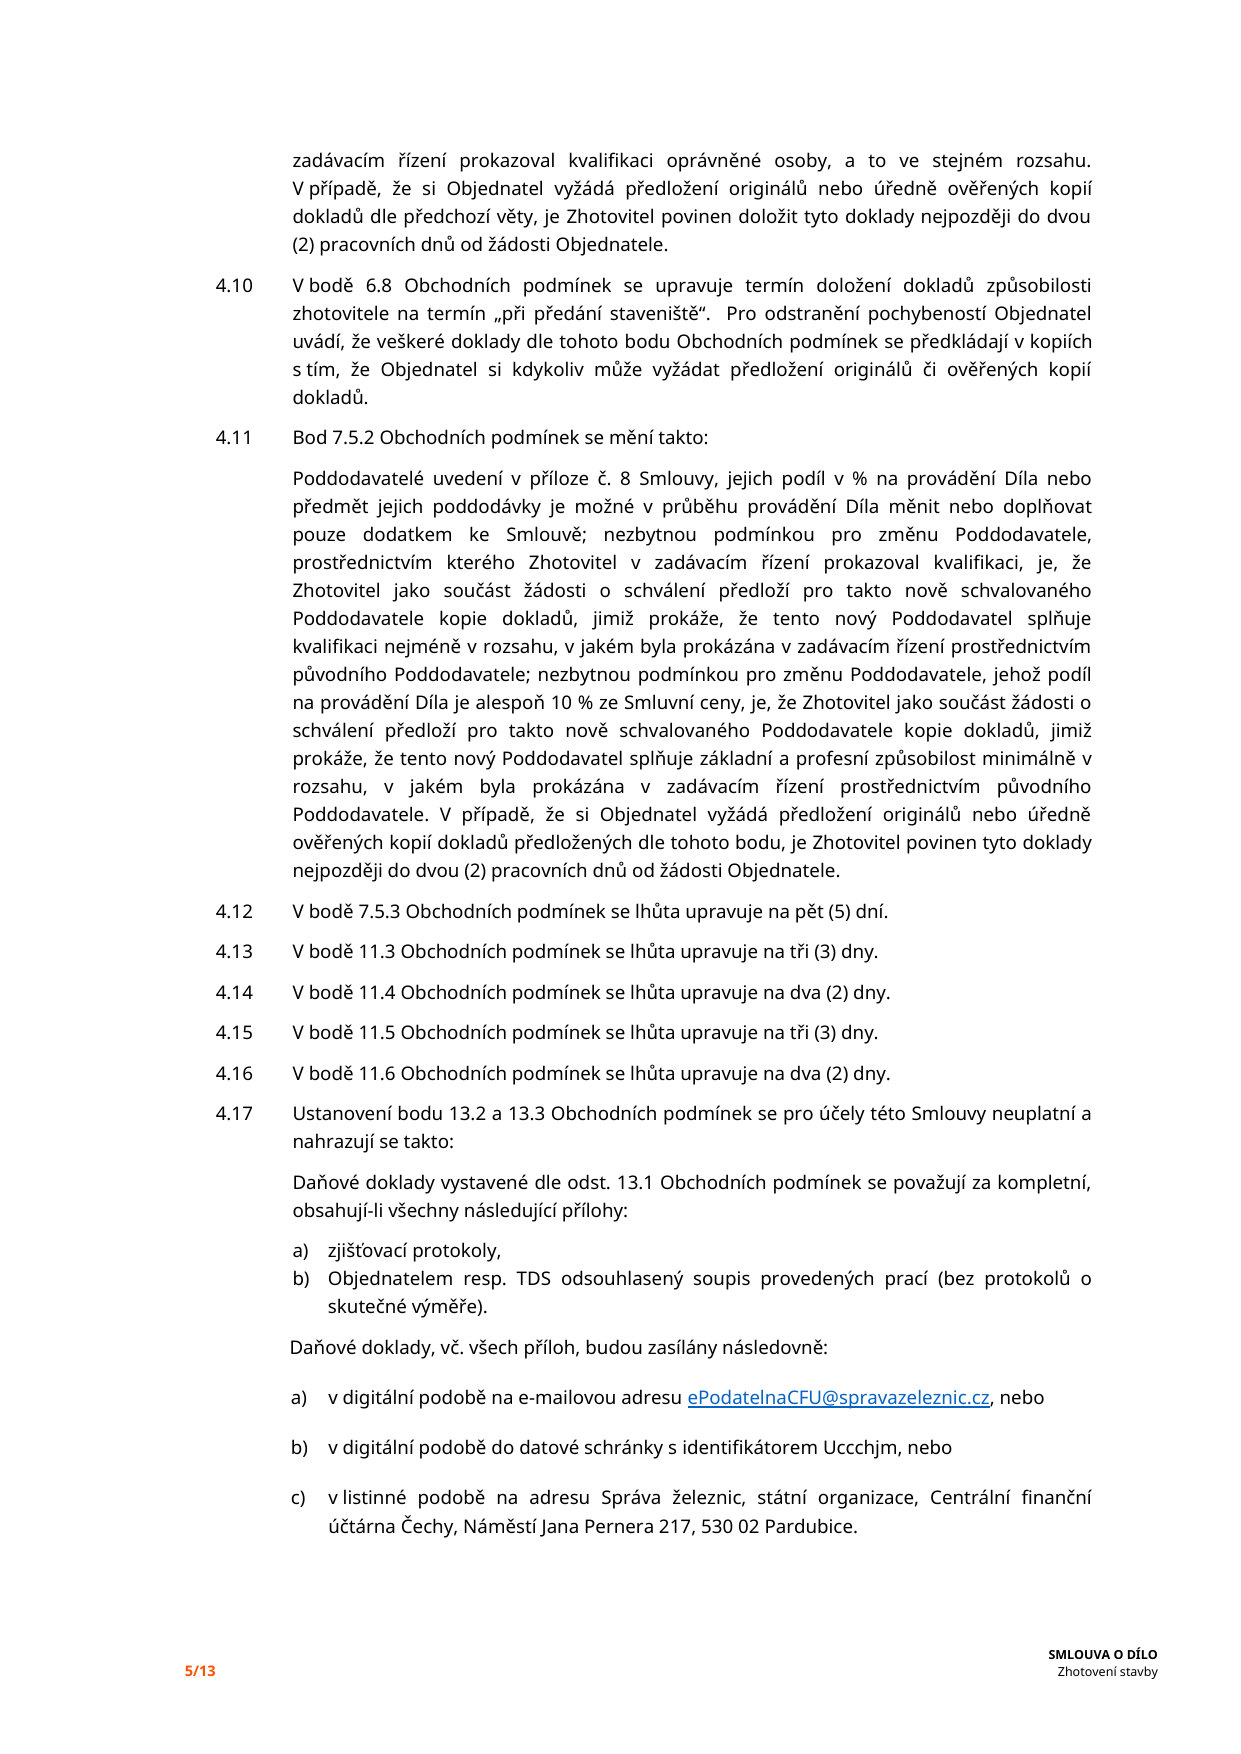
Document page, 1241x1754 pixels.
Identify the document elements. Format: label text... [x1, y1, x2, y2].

text V bodě 11.6 Obchodních podmínek se lhůta upravuje na dva (2) dny. [216, 1060, 1093, 1086]
text Daňové doklady, vč. všech příloh, budou zasílány následovně: [216, 1334, 1093, 1360]
text V bodě 11.3 Obchodních podmínek se lhůta upravuje na tři (3) dny. [216, 938, 1093, 964]
text Bod 7.5.2 Obchodních podmínek se mění takto: [216, 425, 1093, 450]
list v digitální podobě na e-mailovou adresu ePodatelnaCFU@spravazeleznic.cz, nebo [291, 1384, 1093, 1410]
text V bodě 6.8 Obchodních podmínek se upravuje termín doložení dokladů způsobilosti zhotovitele na termín „při předání staveniště“. Pro odstranění pochybeností Objednatel uvádí, že veškeré doklady dle tohoto bodu Obchodních podmínek se předkládají v kopiích s tím, že Objednatel si kdykoliv může vyžádat předložení originálů či ověřených kopií dokladů. [216, 272, 1093, 410]
list v digitální podobě do datové schránky s identifikátorem Uccchjm, nebo [291, 1434, 1093, 1460]
text Objednatelem resp. TDS odsouhlasený soupis provedených prací (bez protokolů o skutečné výměře). [292, 1266, 1093, 1319]
text Daňové doklady vystavené dle odst. 13.1 Obchodních podmínek se považují za kompletní, obsahují-li všechny následující přílohy: [292, 1169, 1093, 1223]
text V bodě 11.4 Obchodních podmínek se lhůta upravuje na dva (2) dny. [216, 979, 1093, 1004]
text V bodě 7.5.3 Obchodních podmínek se lhůta upravuje na pět (5) dní. [216, 898, 1093, 923]
list zjišťovací protokoly, [292, 1238, 1093, 1263]
list v listinné podobě na adresu Správa železnic, státní organizace, Centrální finanční účtárna Čechy, Náměstí Jana Pernera 217, 530 02 Pardubice. [291, 1484, 1093, 1539]
text Poddodavatelé uvedení v příloze č. 8 Smlouvy, jejich podíl v % na provádění Díla nebo předmět jejich poddodávky je možné v průběhu provádění Díla měnit nebo doplňovat pouze dodatkem ke Smlouvě; nezbytnou podmínkou pro změnu Poddodavatele, prostřednictvím kterého Zhotovitel v zadávacím řízení prokazoval kvalifikaci, je, že Zhotovitel jako součást žádosti o schválení předloží pro takto nově schvalovaného Poddodavatele kopie dokladů, jimiž prokáže, že tento nový Poddodavatel splňuje kvalifikaci nejméně v rozsahu, v jakém byla prokázána v zadávacím řízení prostřednictvím původního Poddodavatele; nezbytnou podmínkou pro změnu Poddodavatele, jehož podíl na provádění Díla je alespoň 10 % ze Smluvní ceny, je, že Zhotovitel jako součást žádosti o schválení předloží pro takto nově schvalovaného Poddodavatele kopie dokladů, jimiž prokáže, že tento nový Poddodavatel splňuje základní a profesní způsobilost minimálně v rozsahu, v jakém byla prokázána v zadávacím řízení prostřednictvím původního Poddodavatele. V případě, že si Objednatel vyžádá předložení originálů nebo úředně ověřených kopií dokladů předložených dle tohoto bodu, je Zhotovitel povinen tyto doklady nejpozději do dvou (2) pracovních dnů od žádosti Objednatele. [292, 465, 1093, 883]
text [292, 147, 1093, 257]
text Ustanovení bodu 13.2 a 13.3 Obchodních podmínek se pro účely této Smlouvy neuplatní a nahrazují se takto: [216, 1101, 1093, 1154]
text V bodě 11.5 Obchodních podmínek se lhůta upravuje na tři (3) dny. [216, 1019, 1093, 1045]
